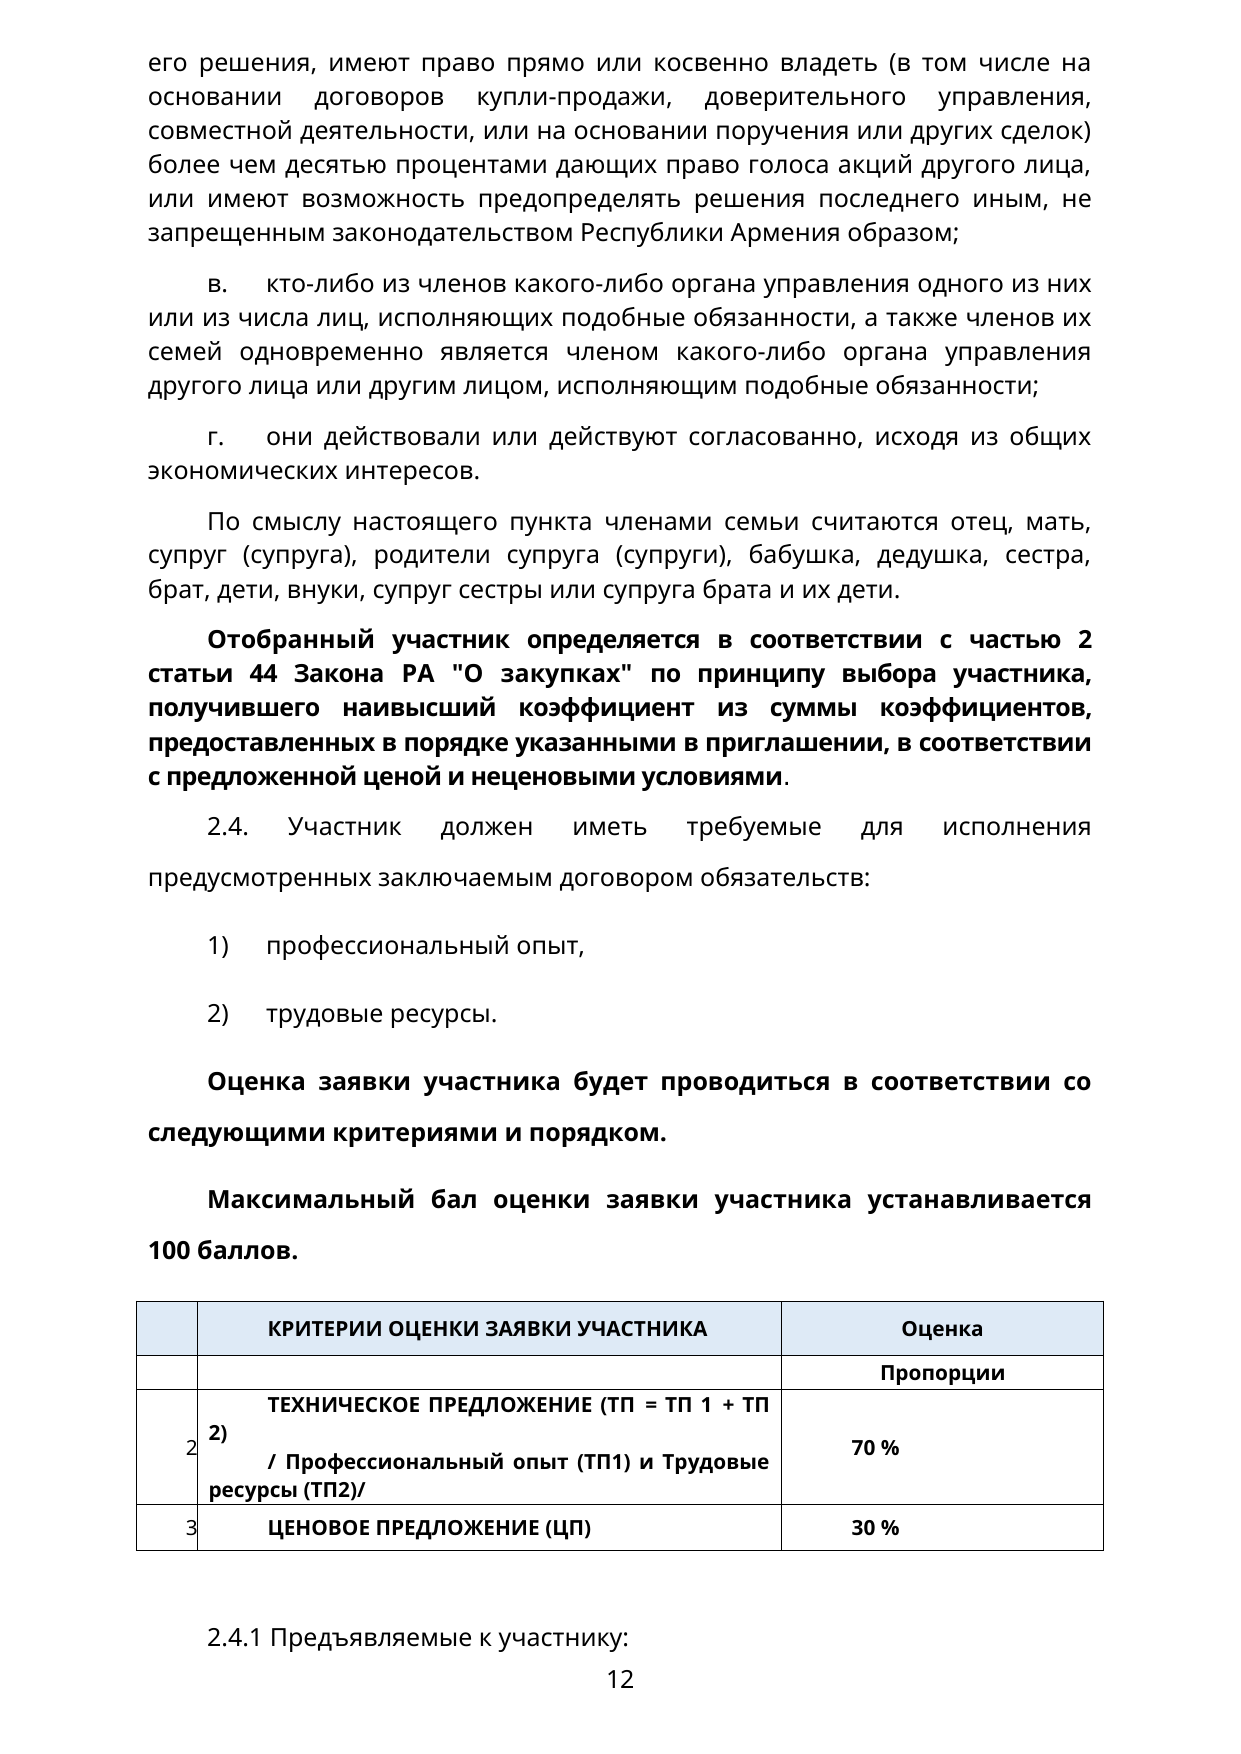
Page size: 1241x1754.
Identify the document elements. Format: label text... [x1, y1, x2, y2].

table_cell 70 % [782, 1390, 1103, 1504]
text 2.4. Участник должен иметь требуемые для исполнения предусмотренных заключаемым договором обязательств: [148, 809, 1092, 894]
table_header Оценка [782, 1302, 1103, 1355]
table_cell 3 [137, 1505, 197, 1550]
text 2) трудовые ресурсы. [148, 995, 1092, 1029]
table_cell ЦЕНОВОЕ ПРЕДЛОЖЕНИЕ (ЦП) [198, 1505, 781, 1550]
text Отобранный участник определяется в соответствии с частью 2 статьи 44 Закона РА "О закупках" по принципу выбора участника, получившего наивысший коэффициент из суммы коэффициентов, предоставленных в порядке указанными в приглашении, в соответствии с предложенной ценой и неценовыми условиями. [148, 622, 1092, 792]
text По смыслу настоящего пункта членами семьи считаются отец, мать, супруг (супруга), родители супруга (супруги), бабушка, дедушка, сестра, брат, дети, внуки, супруг сестры или супруга брата и их дети. [148, 503, 1092, 605]
text г. они действовали или действуют согласованно, исходя из общих экономических интересов. [148, 418, 1092, 486]
table_cell [137, 1356, 197, 1389]
text Оценка заявки участника будет проводиться в соответствии со следующими критериями и порядком. [148, 1063, 1092, 1148]
text 2.4.1 Предъявляемые к участнику: [148, 1619, 1092, 1653]
table_header КРИТЕРИИ ОЦЕНКИ ЗАЯВКИ УЧАСТНИКА [198, 1302, 781, 1355]
table_cell Пропорции [782, 1356, 1103, 1389]
text 1) профессиональный опыт, [148, 928, 1092, 962]
text Максимальный бал оценки заявки участника устанавливается 100 баллов. [148, 1182, 1092, 1267]
table_cell ТЕХНИЧЕСКОЕ ПРЕДЛОЖЕНИЕ (ТП = ТП 1 + ТП 2) / Профессиональный опыт (ТП1) и Трудовые ресурсы (ТП2)/ [198, 1390, 781, 1504]
table_header [137, 1302, 197, 1355]
text в. кто-либо из членов какого-либо органа управления одного из них или из числа лиц, исполняющих подобные обязанности, а также членов их семей одновременно является членом какого-либо органа управления другого лица или другим лицом, исполняющим подобные обязанности; [148, 265, 1092, 402]
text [148, 44, 1092, 249]
table_cell 30 % [782, 1505, 1103, 1550]
table_cell 2 [137, 1390, 197, 1504]
table_cell [198, 1356, 781, 1389]
